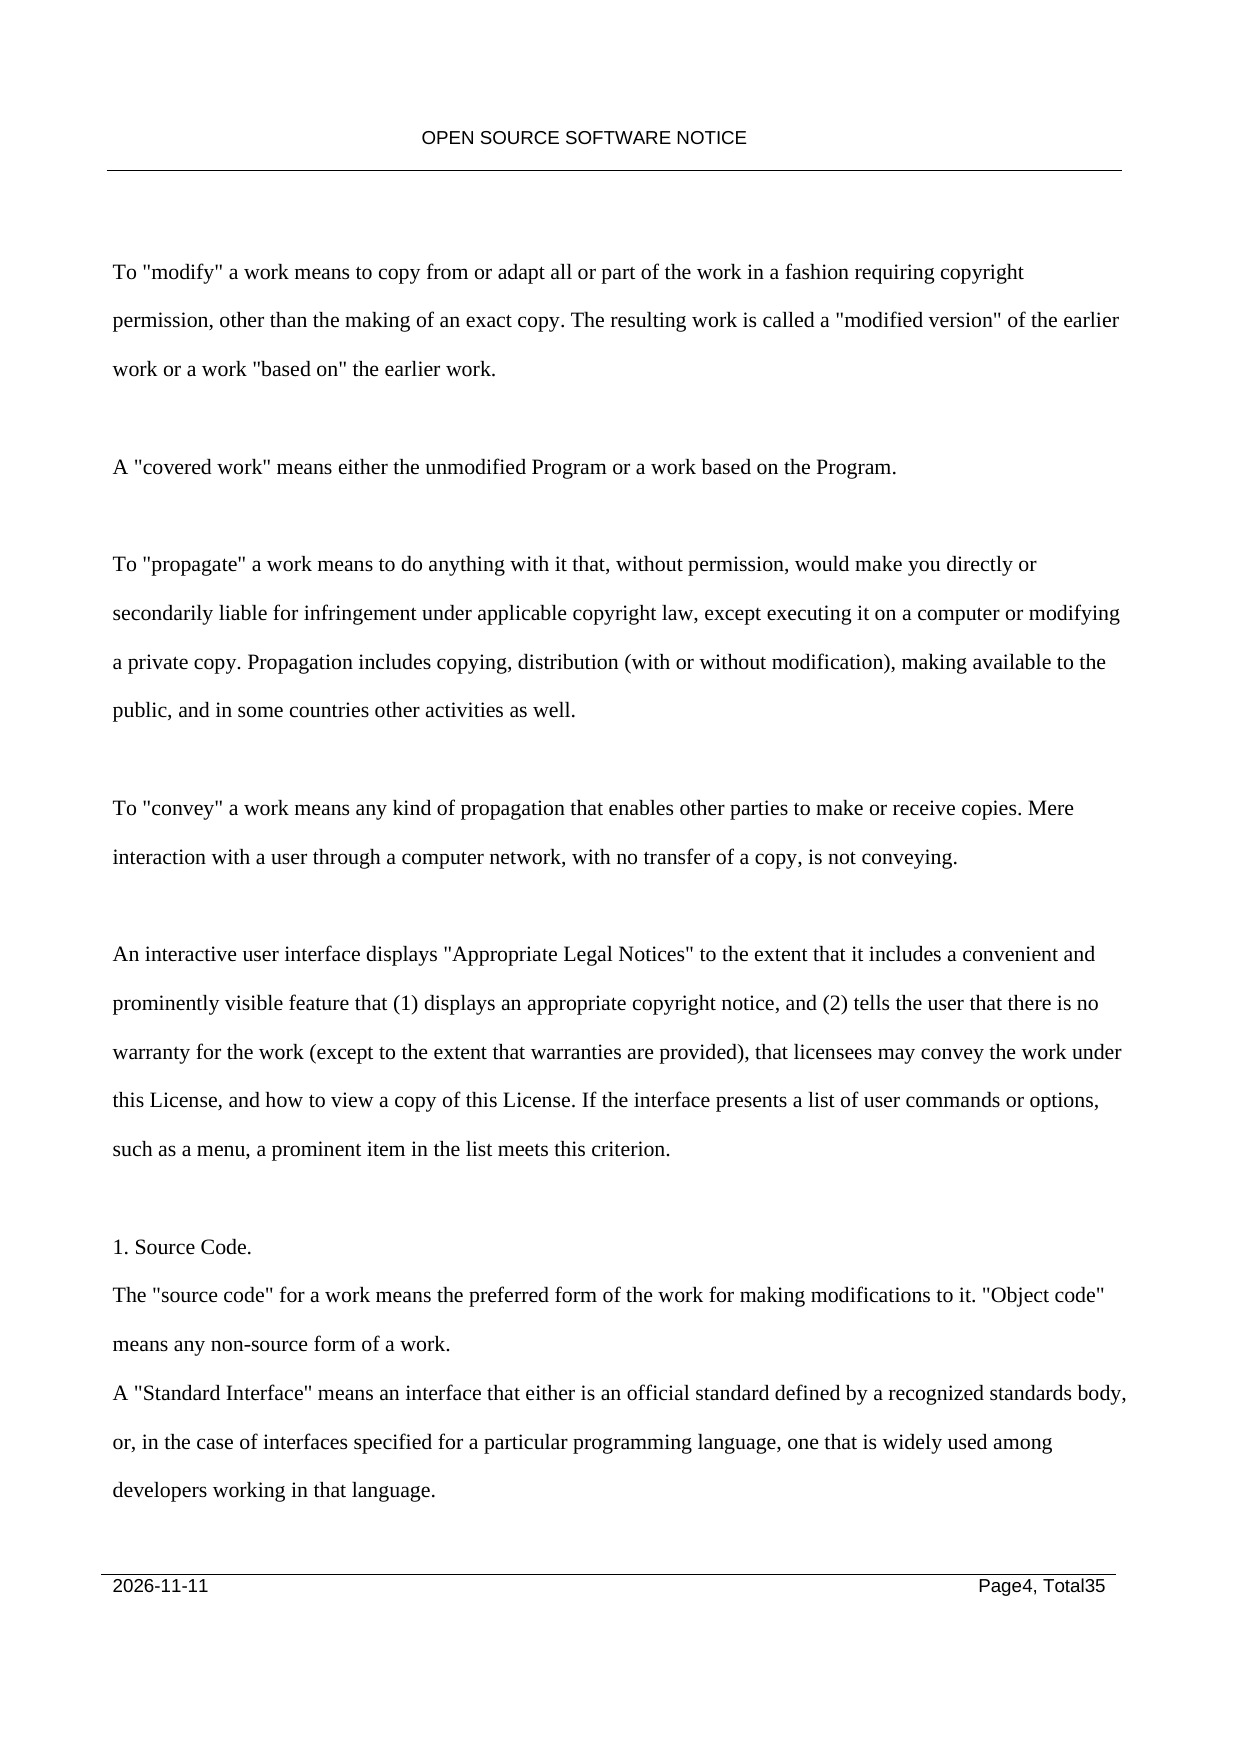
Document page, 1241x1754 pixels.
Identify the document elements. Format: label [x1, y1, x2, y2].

text [112, 206, 1128, 1506]
